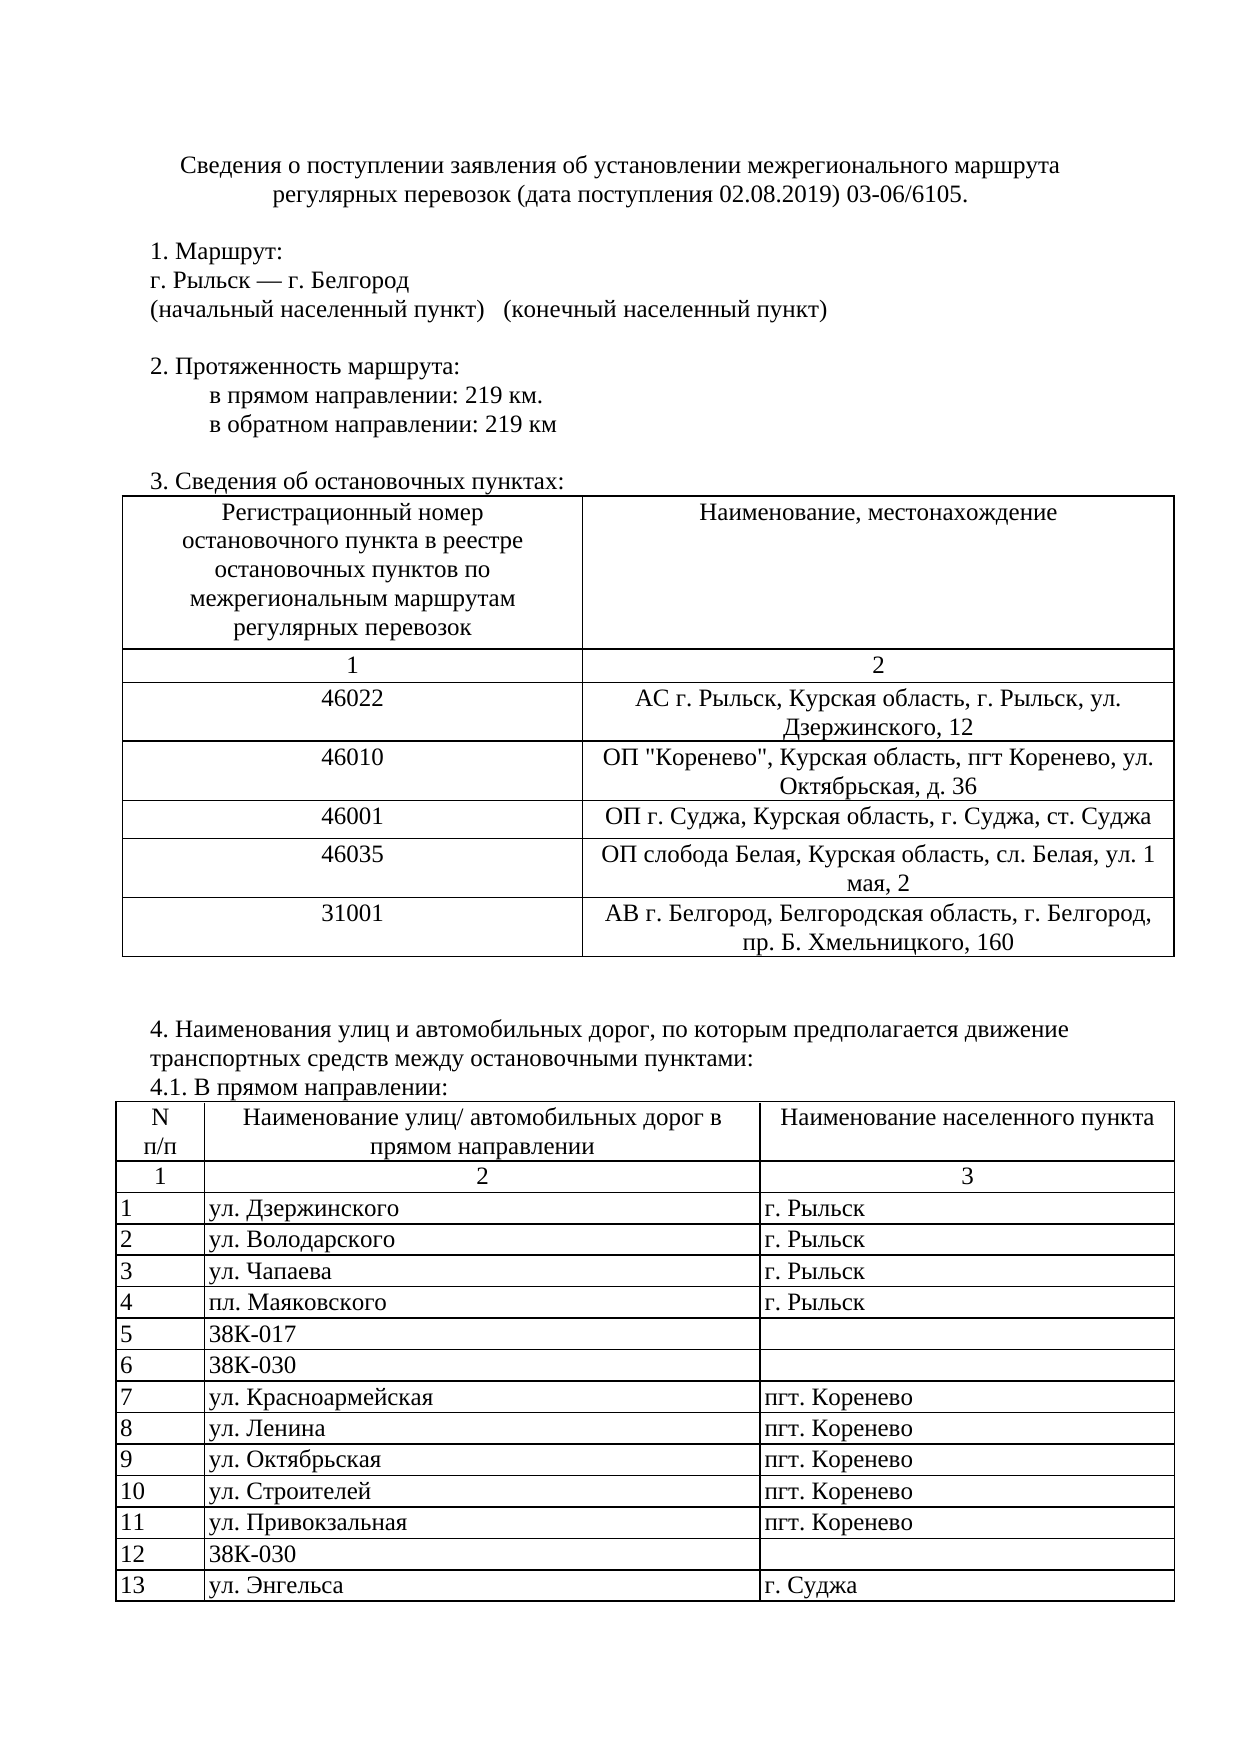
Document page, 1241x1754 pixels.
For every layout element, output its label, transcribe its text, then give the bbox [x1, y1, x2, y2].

table_cell [761, 1319, 1174, 1349]
table_cell г. Рыльск [761, 1256, 1174, 1286]
table_cell ул. Строителей [205, 1476, 759, 1506]
table_cell пл. Маяковского [205, 1287, 759, 1317]
table_cell 46035 [123, 839, 582, 896]
table_header Наименование, местонахождение [583, 497, 1173, 648]
table_cell ул. Энгельса [205, 1571, 759, 1600]
text в прямом направлении: 219 км. [150, 380, 1090, 409]
table_cell ул. Володарского [205, 1225, 759, 1254]
table_cell г. Рыльск [761, 1193, 1174, 1223]
table_cell 46022 [123, 683, 582, 740]
table_cell 46001 [123, 801, 582, 837]
text 4. Наименования улиц и автомобильных дорог, по которым предполагается движение транспортных средств между остановочными пунктами: [150, 1014, 1090, 1072]
text 2. Протяженность маршрута: [150, 351, 1090, 380]
table_cell 13 [117, 1571, 204, 1600]
text Сведения о поступлении заявления об установлении межрегионального маршрута регулярных перевозок (дата поступления 02.08.2019) 03-06/6105. [150, 150, 1090, 207]
table_header Регистрационный номер остановочного пункта в реестре остановочных пунктов по межрегиональным маршрутам регулярных перевозок [123, 497, 582, 648]
table_cell пгт. Коренево [761, 1445, 1174, 1474]
table_cell г. Рыльск [761, 1287, 1174, 1317]
table_cell ОП г. Суджа, Курская область, г. Суджа, ст. Суджа [583, 801, 1173, 837]
table_cell 1 [117, 1162, 204, 1191]
table_cell ОП слобода Белая, Курская область, сл. Белая, ул. 1 мая, 2 [583, 839, 1173, 896]
text в обратном направлении: 219 км [150, 409, 1090, 437]
table_cell ул. Привокзальная [205, 1508, 759, 1537]
table_cell 38К-030 [205, 1350, 759, 1380]
table_cell г. Суджа [761, 1571, 1174, 1600]
text (начальный населенный пункт) (конечный населенный пункт) [150, 294, 1090, 322]
table_cell 4 [117, 1287, 204, 1317]
table_header Наименование улиц/ автомобильных дорог в прямом направлении [205, 1102, 760, 1160]
text 1. Маршрут: [150, 236, 1090, 265]
table_cell 2 [583, 650, 1173, 681]
table_cell 2 [205, 1162, 759, 1191]
table_cell ОП "Коренево", Курская область, пгт Коренево, ул. Октябрьская, д. 36 [583, 742, 1173, 799]
table_header Наименование населенного пункта [761, 1102, 1174, 1160]
table_cell 11 [117, 1508, 204, 1537]
table_cell 2 [117, 1225, 204, 1254]
table_cell АС г. Рыльск, Курская область, г. Рыльск, ул. Дзержинского, 12 [583, 683, 1173, 740]
table_cell 3 [761, 1162, 1174, 1191]
table_cell ул. Красноармейская [205, 1382, 759, 1412]
text 3. Сведения об остановочных пунктах: [150, 466, 1090, 495]
table_cell 7 [117, 1382, 204, 1412]
table_cell 8 [117, 1413, 204, 1443]
table_cell ул. Октябрьская [205, 1445, 759, 1474]
table_cell пгт. Коренево [761, 1413, 1174, 1443]
table_cell 46010 [123, 742, 582, 799]
table_header N п/п [117, 1102, 204, 1160]
table_cell 3 [117, 1256, 204, 1286]
table_cell АВ г. Белгород, Белгородская область, г. Белгород, пр. Б. Хмельницкого, 160 [583, 898, 1173, 956]
table_cell ул. Ленина [205, 1413, 759, 1443]
table_cell 9 [117, 1445, 204, 1474]
text г. Рыльск — г. Белгород [150, 265, 1090, 294]
table_cell 38К-030 [205, 1539, 759, 1569]
table_cell [761, 1539, 1174, 1569]
table_cell 1 [117, 1193, 204, 1223]
table_cell 38К-017 [205, 1319, 759, 1349]
table_cell 12 [117, 1539, 204, 1569]
table_cell 10 [117, 1476, 204, 1506]
table_cell ул. Дзержинского [205, 1193, 759, 1223]
table_cell пгт. Коренево [761, 1382, 1174, 1412]
table_cell 5 [117, 1319, 204, 1349]
table_cell г. Рыльск [761, 1225, 1174, 1254]
table_cell ул. Чапаева [205, 1256, 759, 1286]
text 4.1. В прямом направлении: [150, 1072, 1090, 1101]
table_cell пгт. Коренево [761, 1476, 1174, 1506]
table_cell пгт. Коренево [761, 1508, 1174, 1537]
table_cell 1 [123, 650, 582, 681]
table_cell 6 [117, 1350, 204, 1380]
table_cell 31001 [123, 898, 582, 956]
table_cell [761, 1350, 1174, 1380]
